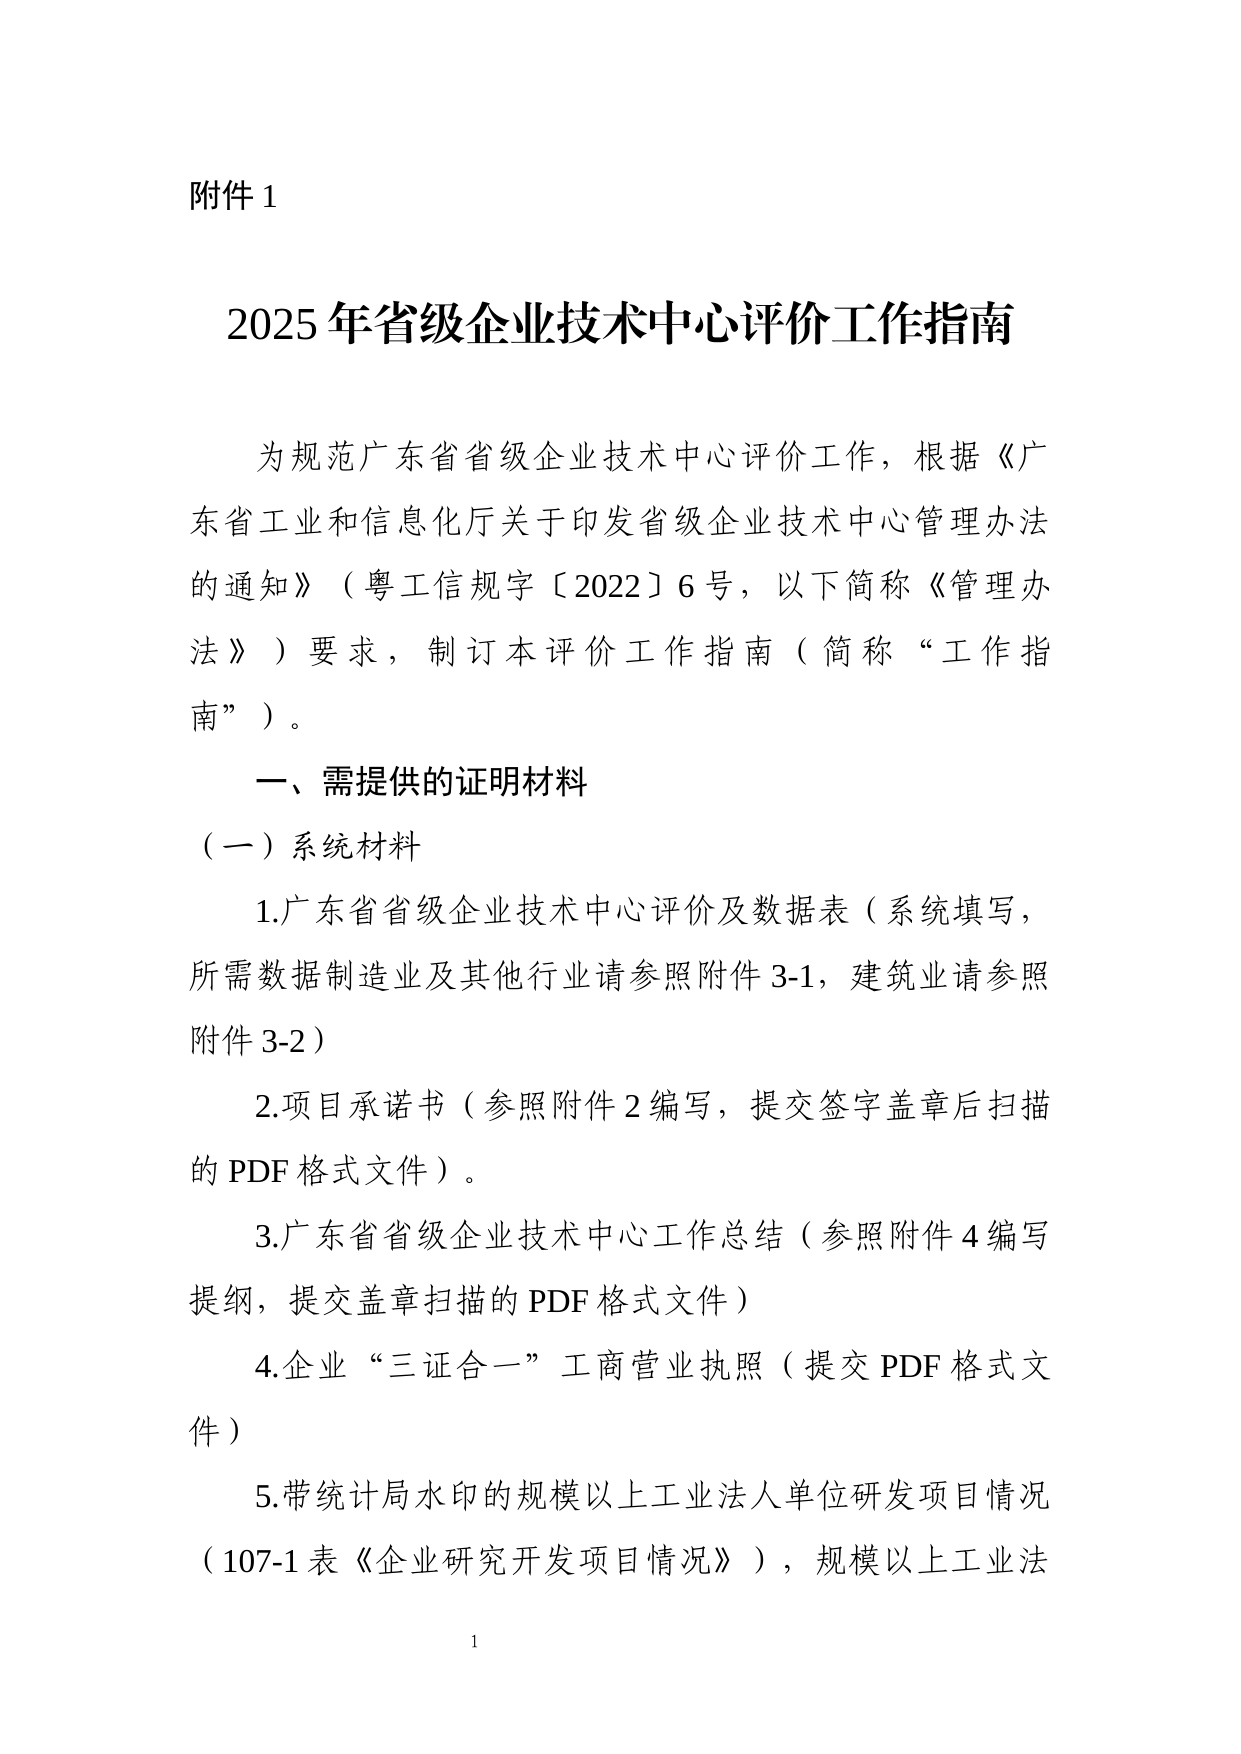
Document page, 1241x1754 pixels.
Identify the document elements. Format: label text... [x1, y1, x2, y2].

text 3.广东省省级企业技术中心工作总结（参照附件4编写提纲，提交盖章扫描的PDF格式文件） [188, 1202, 1052, 1332]
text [188, 1462, 1052, 1592]
text 2.项目承诺书（参照附件2编写，提交签字盖章后扫描的PDF格式文件）。 [188, 1072, 1052, 1202]
text 为规范广东省省级企业技术中心评价工作，根据《广东省工业和信息化厅关于印发省级企业技术中心管理办法的通知》（粤工信规字〔2022〕6号，以下简称《管理办法》）要求，制订本评价工作指南（简称“工作指南”）。 [188, 422, 1052, 747]
text 2025年省级企业技术中心评价工作指南 [188, 292, 1052, 357]
text 4.企业“三证合一”工商营业执照（提交PDF格式文件） [188, 1332, 1052, 1462]
list （一）系统材料 [188, 812, 1052, 877]
list 一、需提供的证明材料 [188, 747, 1052, 812]
text 附件1 [188, 162, 1052, 227]
list 1.广东省省级企业技术中心评价及数据表（系统填写，所需数据制造业及其他行业请参照附件3-1，建筑业请参照附件3-2） [188, 877, 1052, 1072]
